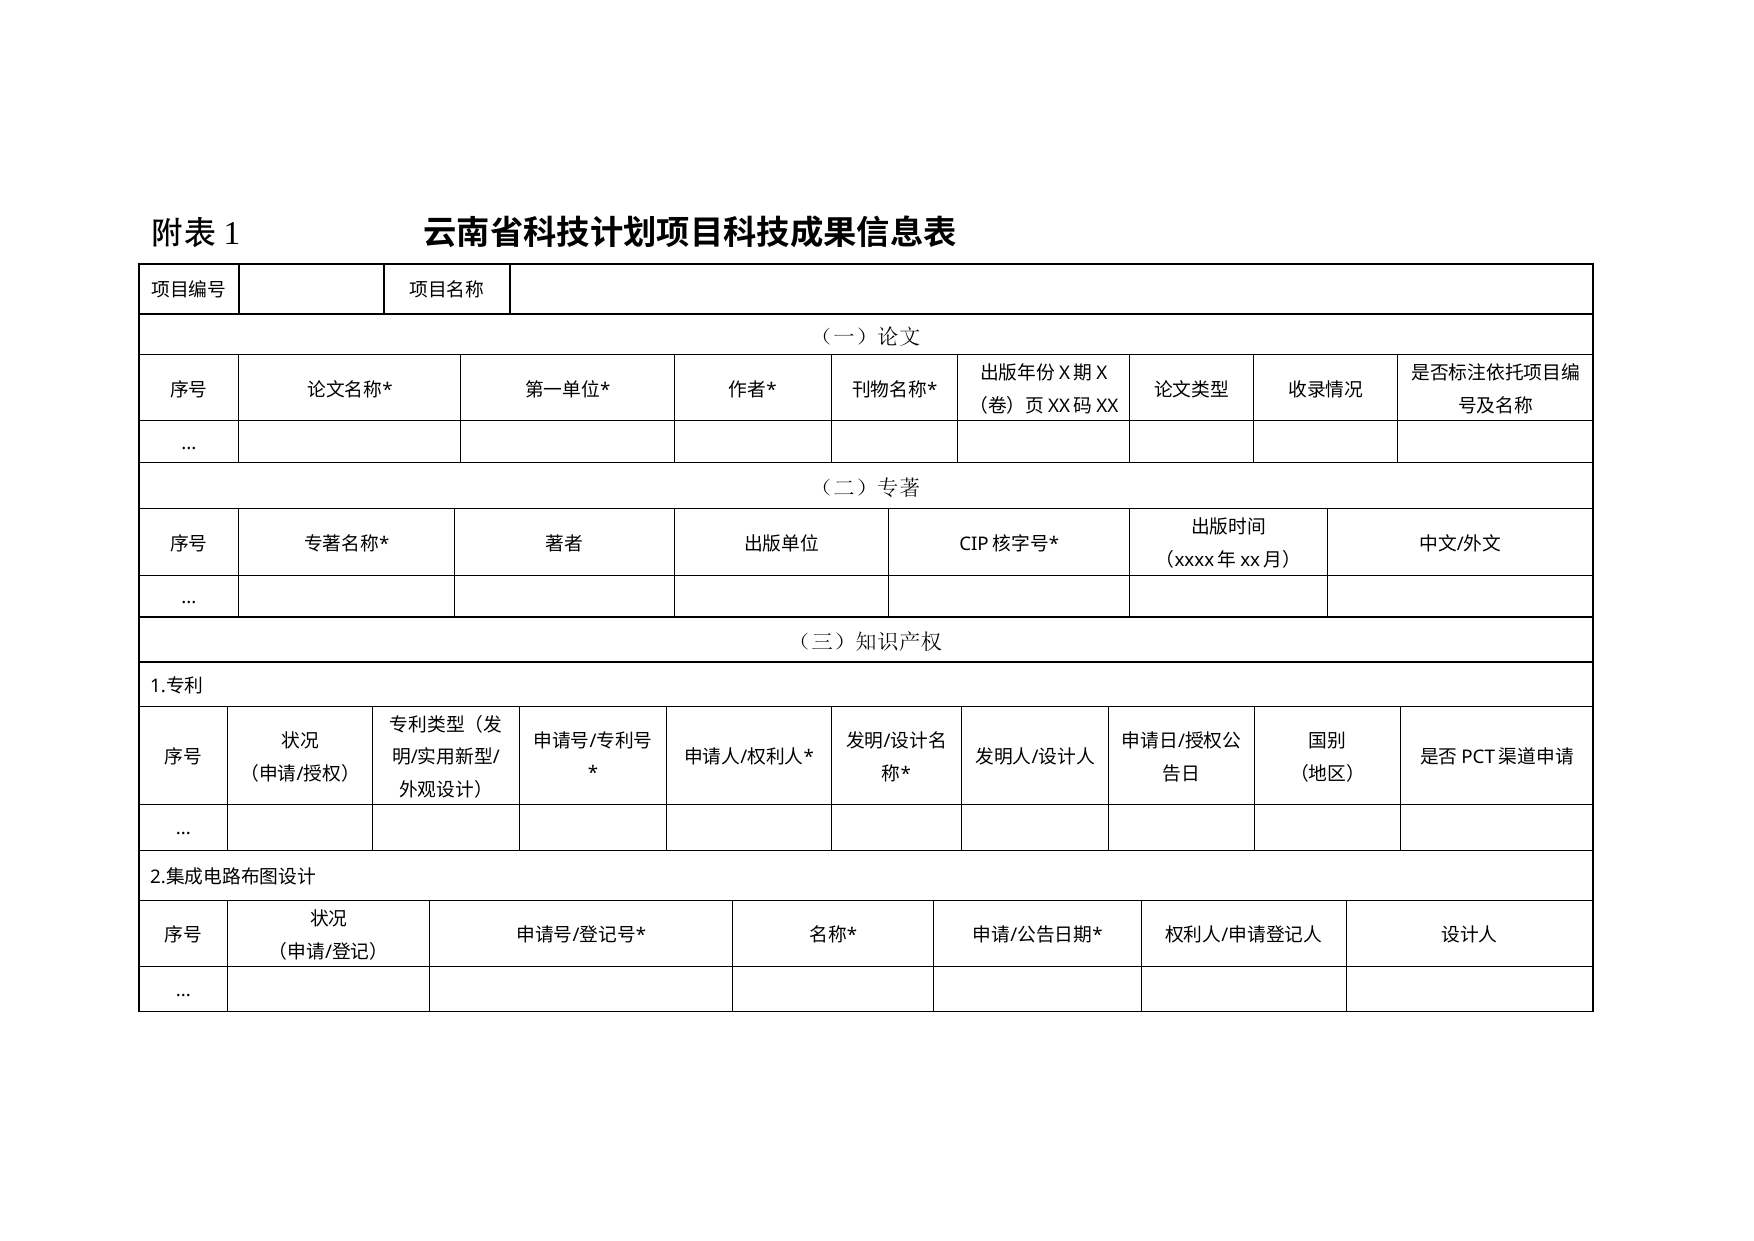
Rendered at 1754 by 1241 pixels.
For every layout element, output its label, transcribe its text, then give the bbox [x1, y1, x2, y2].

table_header 项目编号 [140, 265, 238, 313]
table_cell 权利人/申请登记人 [1142, 901, 1346, 966]
table_cell [1254, 421, 1397, 462]
table_cell 申请号/专利号* [520, 707, 666, 804]
table_cell [1255, 805, 1400, 849]
table_cell ... [140, 576, 238, 616]
table_cell 状况 （申请/授权） [228, 707, 372, 804]
text 附表1 云南省科技计划项目科技成果信息表 [150, 198, 1604, 263]
table_cell 名称* [733, 901, 933, 966]
table_cell [239, 576, 454, 616]
table_cell 论文类型 [1130, 355, 1253, 420]
table_cell [832, 805, 961, 849]
table_cell 序号 [140, 509, 238, 575]
table_cell ... [140, 805, 227, 849]
table_cell 收录情况 [1254, 355, 1397, 420]
table_cell 申请/公告日期* [934, 901, 1141, 966]
table_cell 序号 [140, 355, 238, 420]
table_cell 申请人/权利人* [667, 707, 831, 804]
table_cell 专著名称* [239, 509, 454, 575]
table_cell 国别 （地区） [1255, 707, 1400, 804]
table_cell 作者* [675, 355, 831, 420]
table_cell [1328, 576, 1592, 616]
table_cell 是否标注依托项目编号及名称 [1398, 355, 1592, 420]
table_cell ... [140, 421, 238, 462]
table_cell [934, 967, 1141, 1011]
table_cell 发明/设计名称* [832, 707, 961, 804]
table_cell 设计人 [1347, 901, 1592, 966]
table_cell （二）专著 [140, 463, 1592, 508]
table_cell 中文/外文 [1328, 509, 1592, 575]
table_cell [675, 576, 888, 616]
table_header [511, 265, 1592, 313]
table_cell 序号 [140, 707, 227, 804]
table_cell [373, 805, 519, 849]
table_cell 序号 [140, 901, 227, 966]
table_cell 第一单位* [461, 355, 674, 420]
table_cell [228, 967, 429, 1011]
table_cell 著者 [455, 509, 674, 575]
table_cell [1401, 805, 1592, 849]
table_cell [733, 967, 933, 1011]
table_cell [520, 805, 666, 849]
table_cell 状况 （申请/登记） [228, 901, 429, 966]
table_cell [1142, 967, 1346, 1011]
table_cell （三）知识产权 [140, 618, 1592, 661]
table_cell 2.集成电路布图设计 [140, 851, 1592, 900]
table_cell [675, 421, 831, 462]
table_cell 论文名称* [239, 355, 460, 420]
table_cell CIP核字号* [889, 509, 1129, 575]
table_cell [962, 805, 1108, 849]
table_cell [239, 421, 460, 462]
table_cell 1.专利 [140, 663, 1592, 706]
table_cell 申请日/授权公告日 [1109, 707, 1254, 804]
table_cell 申请号/登记号* [430, 901, 732, 966]
table_cell ... [140, 967, 227, 1011]
table_cell [228, 805, 372, 849]
table_cell [1398, 421, 1592, 462]
table_header 项目名称 [385, 265, 509, 313]
table_cell 是否PCT渠道申请 [1401, 707, 1592, 804]
table_header [240, 265, 383, 313]
table_cell [667, 805, 831, 849]
table_cell [958, 421, 1129, 462]
table_cell 出版单位 [675, 509, 888, 575]
table_cell （一）论文 [140, 315, 1592, 354]
table_cell [1130, 576, 1327, 616]
table_cell [1130, 421, 1253, 462]
table_cell 刊物名称* [832, 355, 957, 420]
table_cell [461, 421, 674, 462]
table_cell [832, 421, 957, 462]
table_cell 出版年份 X期X（卷）页XX码XX [958, 355, 1129, 420]
table_cell [1109, 805, 1254, 849]
table_cell [1347, 967, 1592, 1011]
table_cell [889, 576, 1129, 616]
table_cell [430, 967, 732, 1011]
table_cell 发明人/设计人 [962, 707, 1108, 804]
table_cell 出版时间 （xxxx年xx月） [1130, 509, 1327, 575]
table_cell [455, 576, 674, 616]
table_cell 专利类型（发明/实用新型/外观设计） [373, 707, 519, 804]
